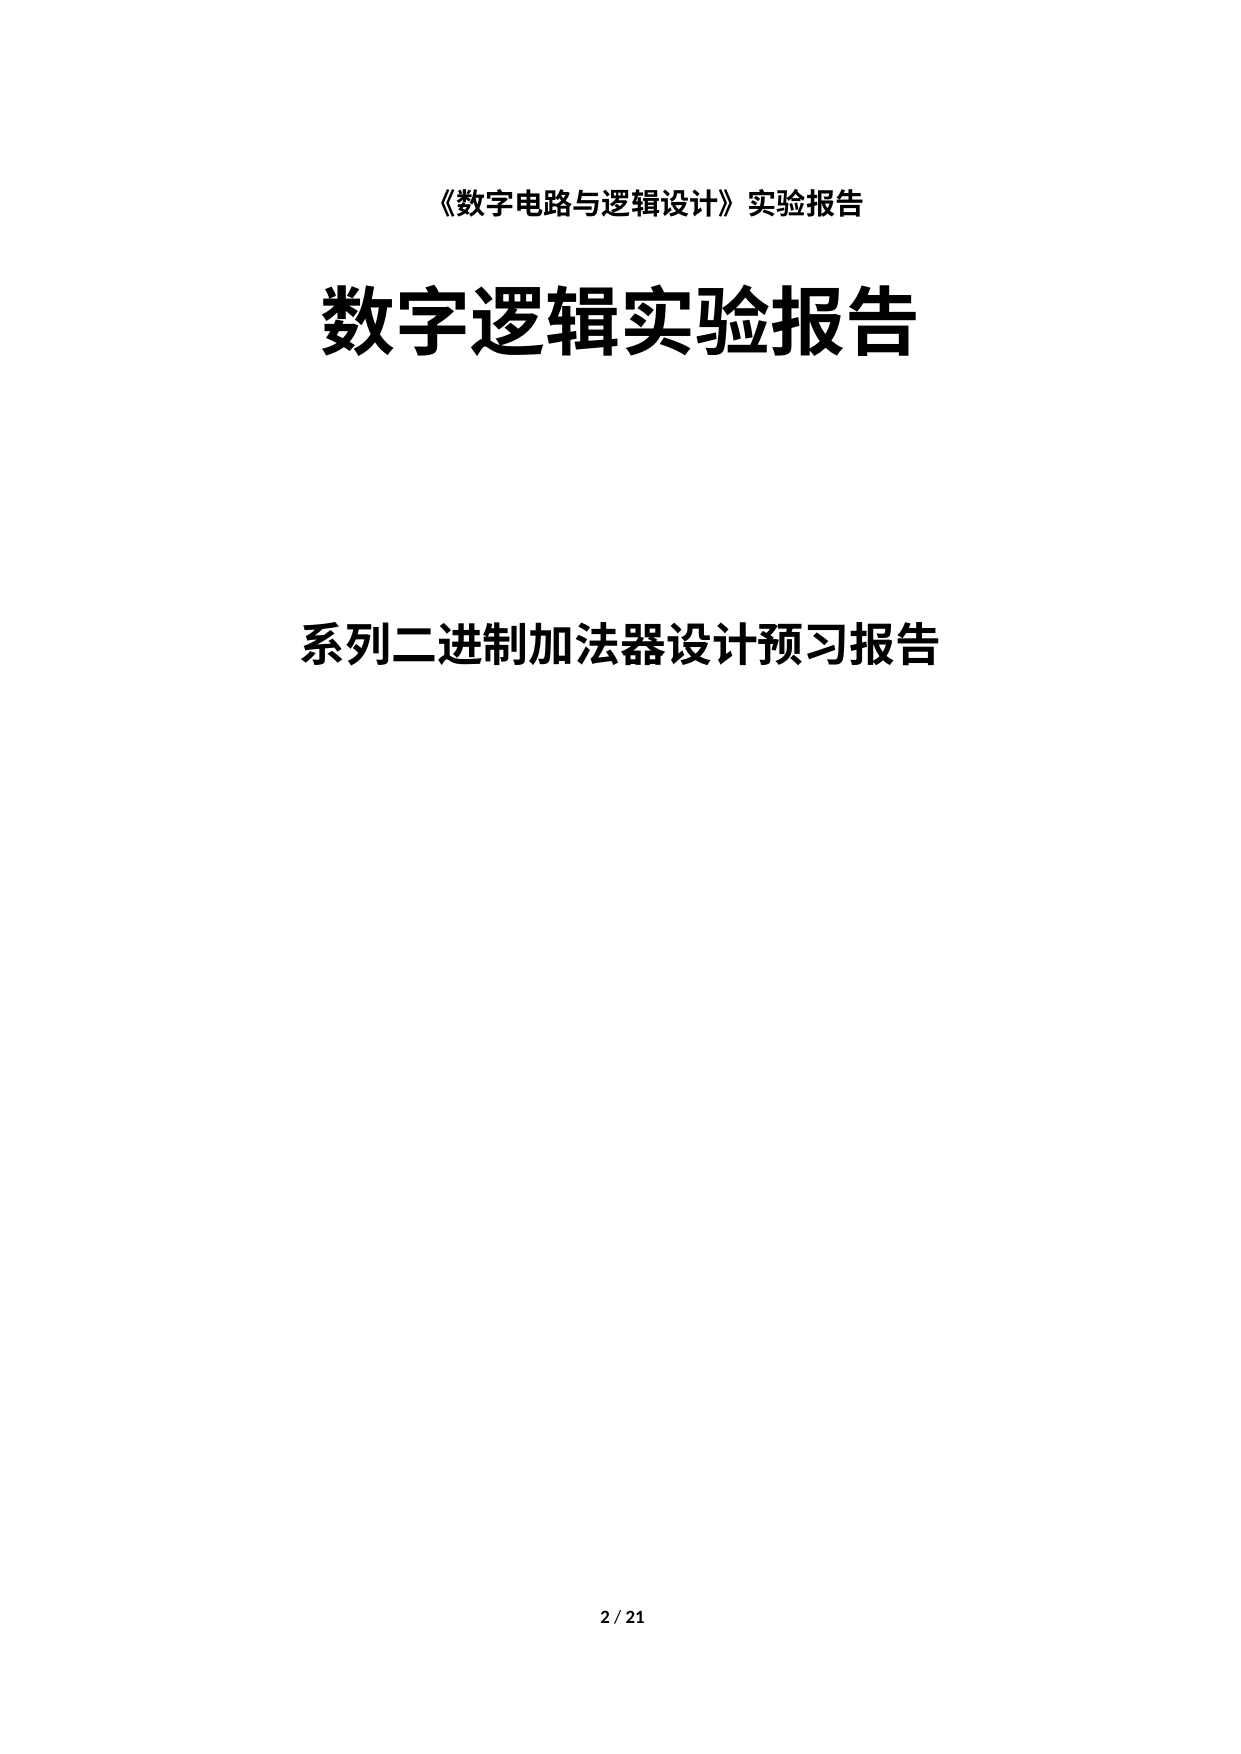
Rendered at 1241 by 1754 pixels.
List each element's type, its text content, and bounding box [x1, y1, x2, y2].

subtitle 系列二进制加法器设计预习报告 [187, 608, 1053, 675]
text 数字逻辑实验报告 [187, 262, 1053, 371]
